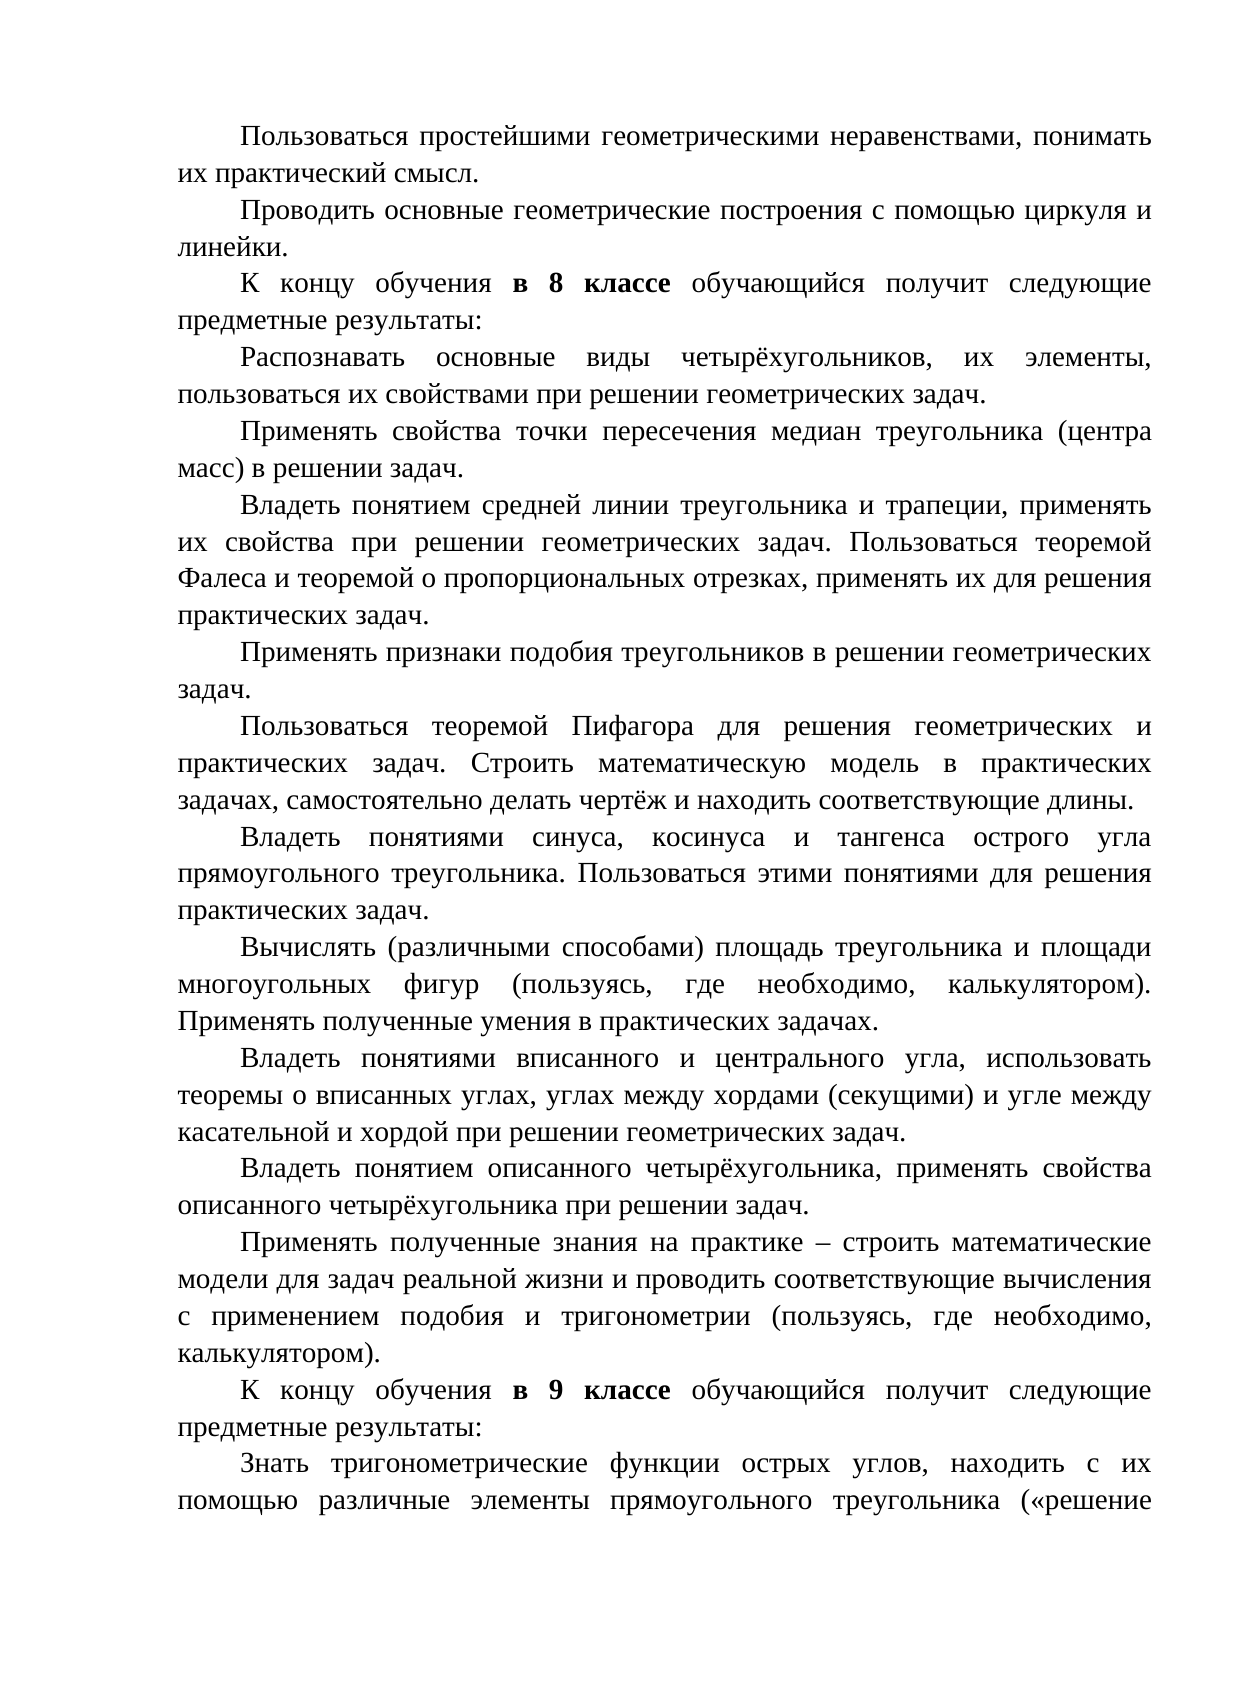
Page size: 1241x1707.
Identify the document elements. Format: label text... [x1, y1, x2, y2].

text Применять полученные знания на практике – строить математические модели для задач реальной жизни и проводить соответствующие вычисления с применением подобия и тригонометрии (пользуясь, где необходимо, калькулятором). [177, 1224, 1152, 1368]
text Пользоваться простейшими геометрическими неравенствами, понимать их практический смысл. [177, 118, 1152, 188]
text Проводить основные геометрические построения с помощью циркуля и линейки. [177, 192, 1152, 262]
text Распознавать основные виды четырёхугольников, их элементы, пользоваться их свойствами при решении геометрических задач. [177, 339, 1152, 410]
text Пользоваться теоремой Пифагора для решения геометрических и практических задач. Строить математическую модель в практических задачах, самостоятельно делать чертёж и находить соответствующие длины. [177, 708, 1152, 815]
text Применять свойства точки пересечения медиан треугольника (центра масс) в решении задач. [177, 413, 1152, 483]
text Применять признаки подобия треугольников в решении геометрических задач. [177, 634, 1152, 705]
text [177, 1446, 1152, 1516]
text Владеть понятиями синуса, косинуса и тангенса острого угла прямоугольного треугольника. Пользоваться этими понятиями для решения практических задач. [177, 819, 1152, 926]
text К концу обучения в 9 классе обучающийся получит следующие предметные результаты: [177, 1372, 1152, 1442]
text Владеть понятием описанного четырёхугольника, применять свойства описанного четырёхугольника при решении задач. [177, 1151, 1152, 1221]
text Владеть понятием средней линии треугольника и трапеции, применять их свойства при решении геометрических задач. Пользоваться теоремой Фалеса и теоремой о пропорциональных отрезках, применять их для решения практических задач. [177, 487, 1152, 631]
text Владеть понятиями вписанного и центрального угла, использовать теоремы о вписанных углах, углах между хордами (секущими) и угле между касательной и хордой при решении геометрических задач. [177, 1040, 1152, 1147]
text К концу обучения в 8 классе обучающийся получит следующие предметные результаты: [177, 266, 1152, 336]
text Вычислять (различными способами) площадь треугольника и площади многоугольных фигур (пользуясь, где необходимо, калькулятором). Применять полученные умения в практических задачах. [177, 929, 1152, 1037]
